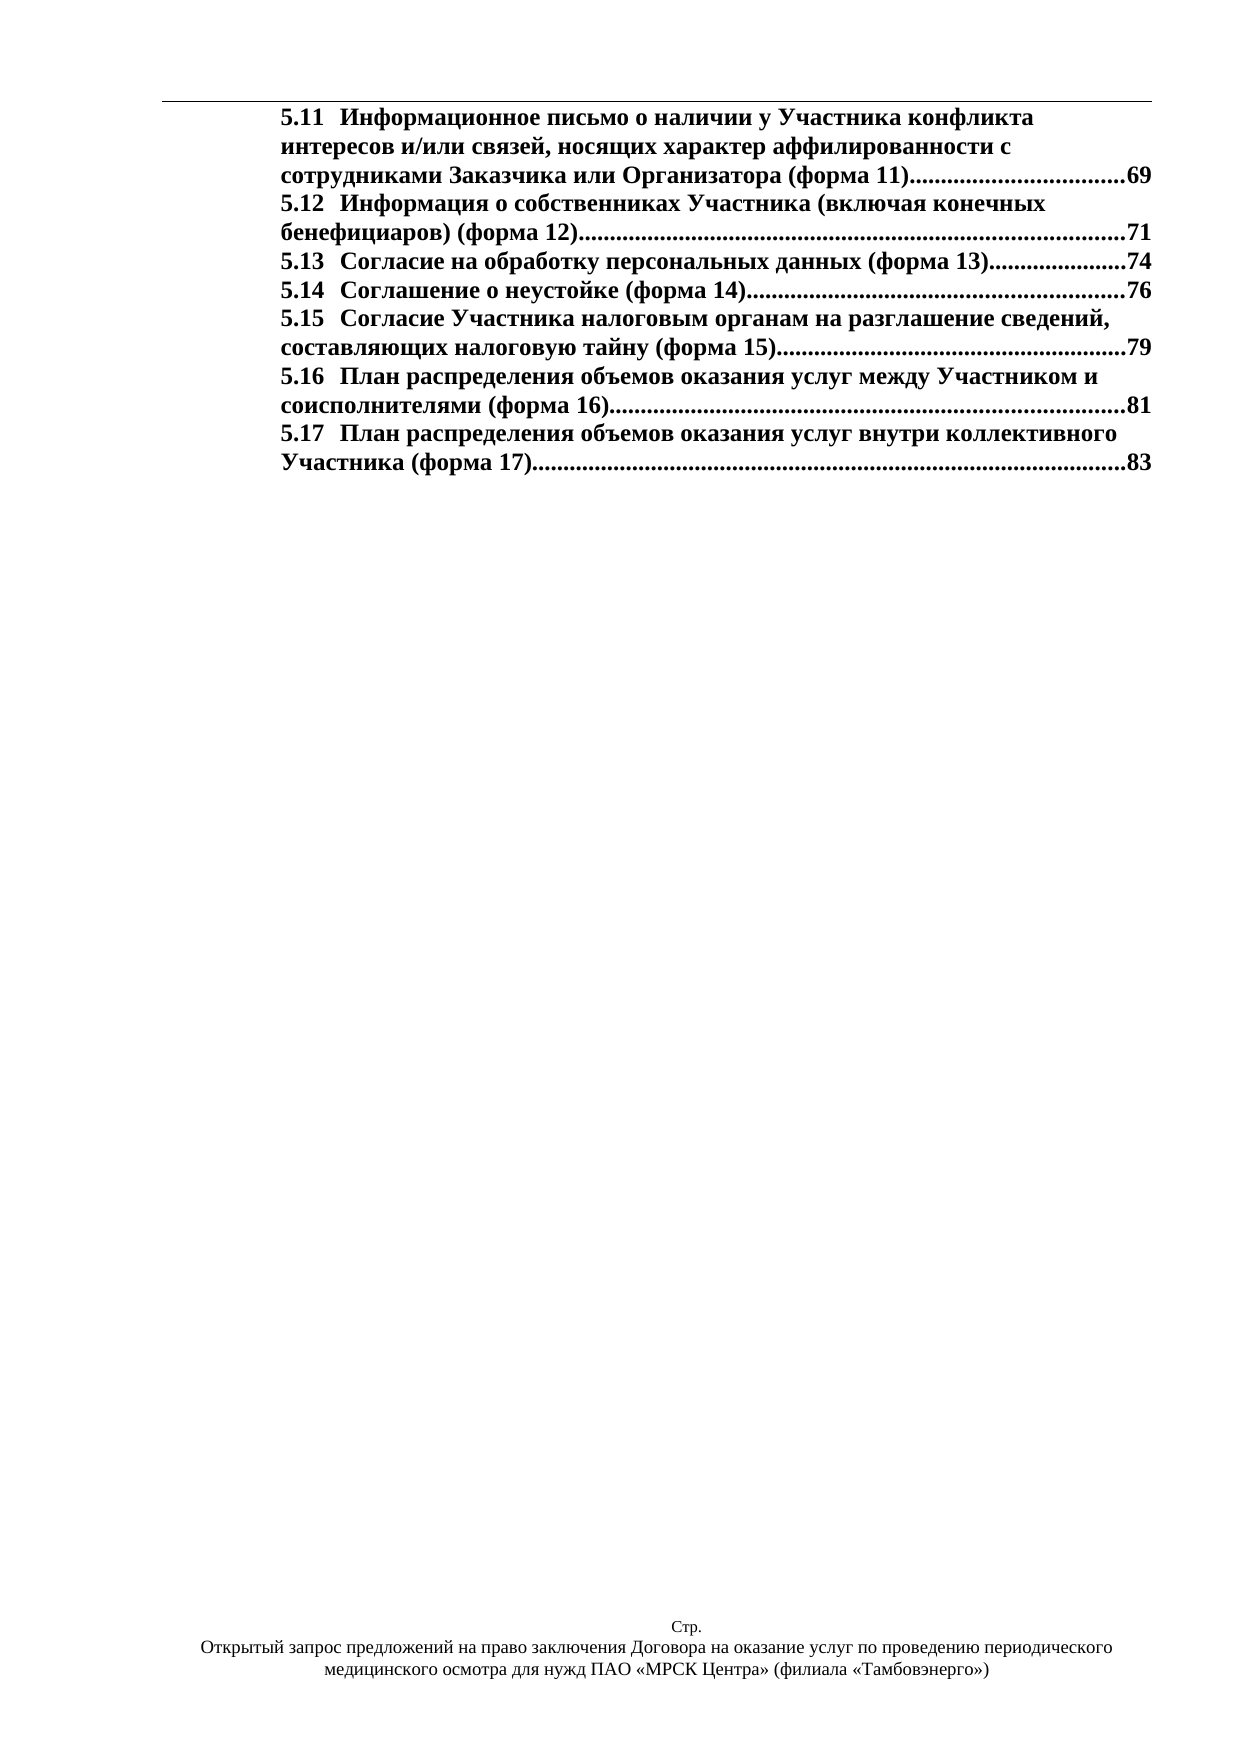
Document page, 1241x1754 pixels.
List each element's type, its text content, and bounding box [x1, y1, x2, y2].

text 5.11 Информационное письмо о наличии у Участника конфликта интересов и/или связей, носящих характер аффилированности с сотрудниками Заказчика или Организатора (форма 11) 69 [280, 102, 1133, 188]
text 5.17 План распределения объемов оказания услуг внутри коллективного Участника (форма 17) 83 [280, 418, 1133, 476]
text 5.14 Соглашение о неустойке (форма 14) 76 [280, 275, 1133, 303]
text 5.13 Согласие на обработку персональных данных (форма 13) 74 [280, 246, 1133, 275]
text 5.12 Информация о собственниках Участника (включая конечных бенефициаров) (форма 12) 71 [280, 188, 1133, 246]
text 5.16 План распределения объемов оказания услуг между Участником и соисполнителями (форма 16) 81 [280, 361, 1133, 418]
text 5.15 Согласие Участника налоговым органам на разглашение сведений, составляющих налоговую тайну (форма 15) 79 [280, 303, 1133, 361]
